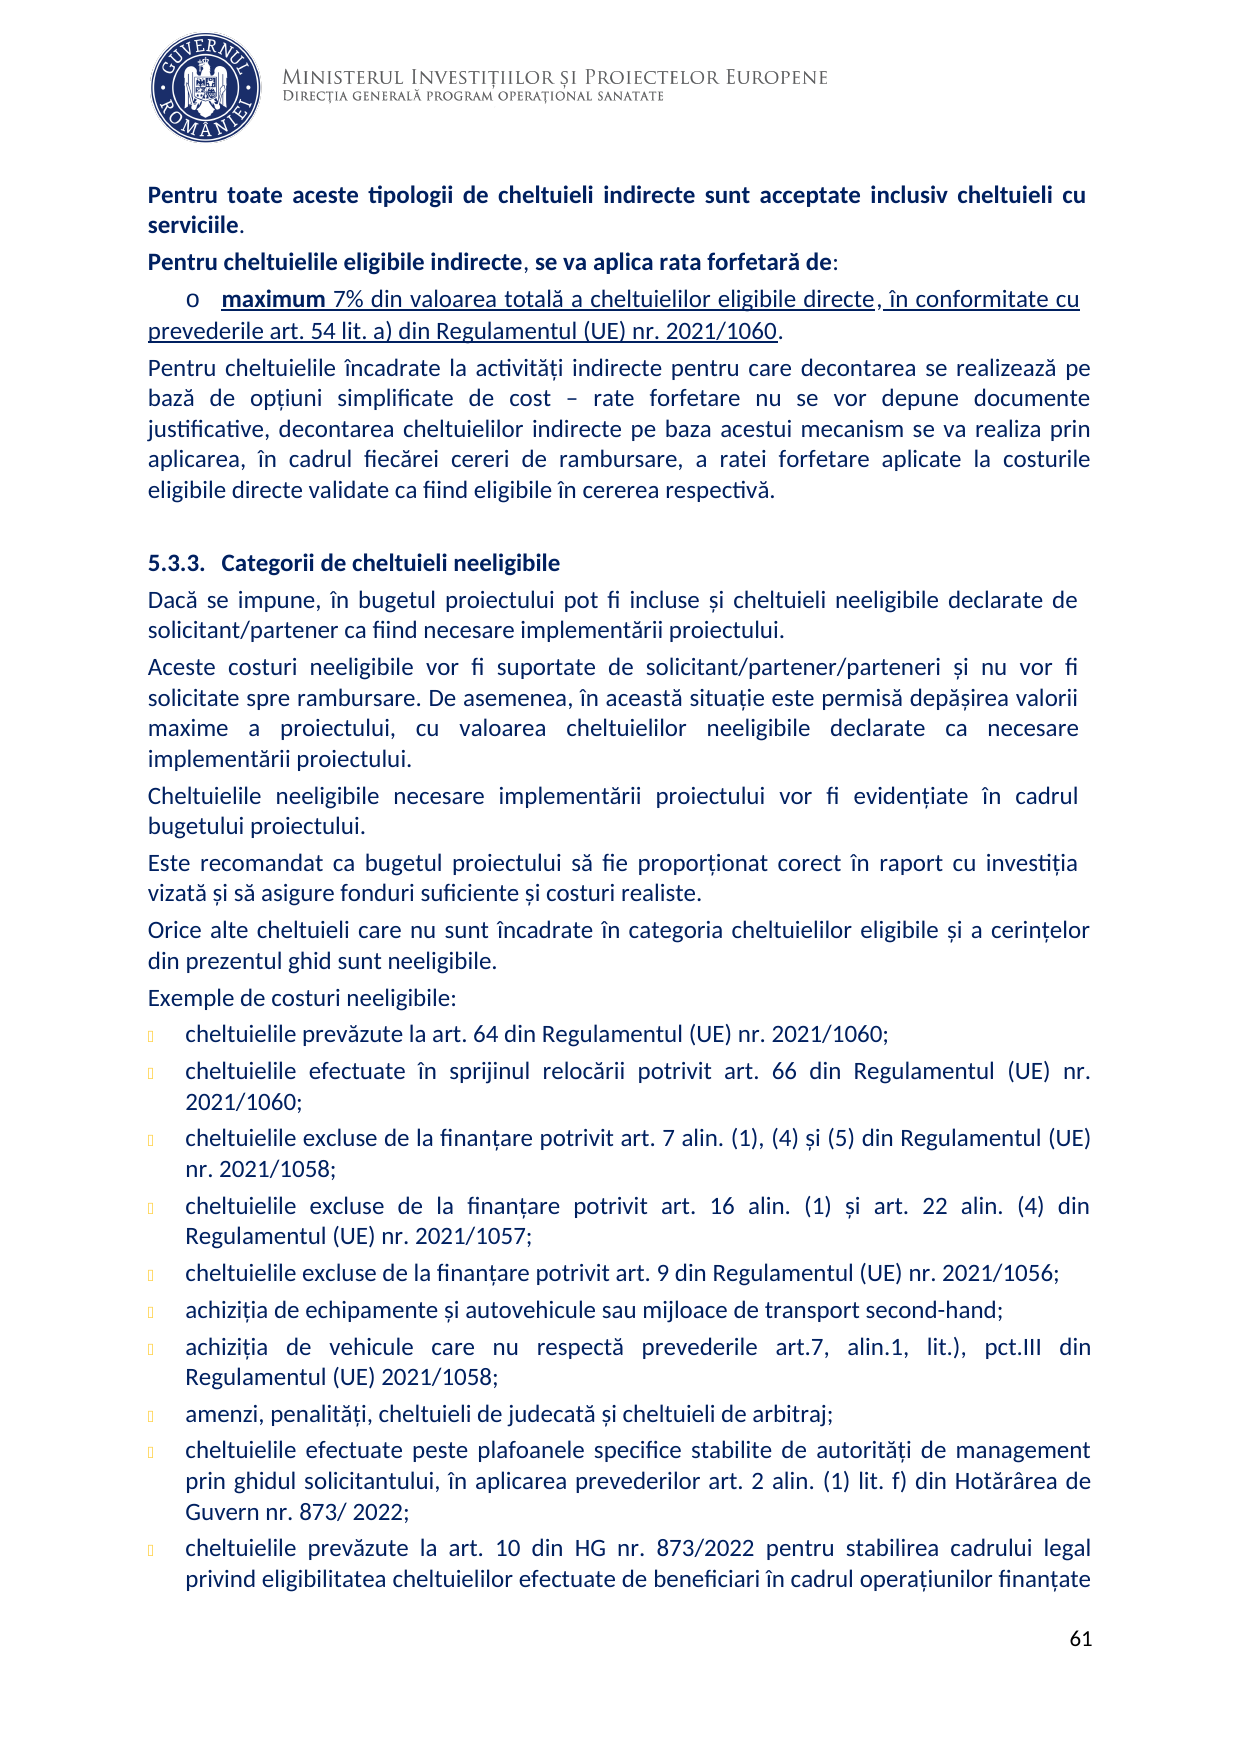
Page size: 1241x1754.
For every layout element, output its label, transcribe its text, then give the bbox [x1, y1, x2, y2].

text Orice alte cheltuieli care nu sunt încadrate în categoria cheltuielilor eligibile și a cerințelor din prezentul ghid sunt neeligibile. [148, 914, 1092, 975]
text Exemple de costuri neeligibile: [148, 982, 1092, 1012]
list cheltuielile efectuate în sprijinul relocării potrivit art. 66 din Regulamentul (UE) nr. 2021/1060; [148, 1055, 1092, 1116]
picture [147, 29, 852, 145]
list cheltuielile efectuate peste plafoanele specifice stabilite de autorități de management prin ghidul solicitantului, în aplicarea prevederilor art. 2 alin. (1) lit. f) din Hotărârea de Guvern nr. 873/ 2022; [148, 1435, 1092, 1526]
list cheltuielile excluse de la finanțare potrivit art. 16 alin. (1) și art. 22 alin. (4) din Regulamentul (UE) nr. 2021/1057; [148, 1190, 1092, 1251]
text Aceste costuri neeligibile vor fi suportate de solicitant/partener/parteneri și nu vor fi solicitate spre rambursare. De asemenea, în această situație este permisă depășirea valorii maxime a proiectului, cu valoarea cheltuielilor neeligibile declarate ca necesare implementării proiectului. [148, 651, 1080, 773]
text Dacă se impune, în bugetul proiectului pot fi incluse și cheltuieli neeligibile declarate de solicitant/partener ca fiind necesare implementării proiectului. [148, 584, 1080, 645]
text Pentru cheltuielile eligibile indirecte, se va aplica rata forfetară de: [148, 246, 1088, 277]
list cheltuielile excluse de la finanțare potrivit art. 7 alin. (1), (4) și (5) din Regulamentul (UE) nr. 2021/1058; [148, 1122, 1092, 1183]
list Categorii de cheltuieli neeligibile [148, 547, 1092, 578]
list achiziția de echipamente și autovehicule sau mijloace de transport second-hand; [148, 1294, 1092, 1324]
list cheltuielile prevăzute la art. 64 din Regulamentul (UE) nr. 2021/1060; [148, 1018, 1092, 1049]
list achiziția de vehicule care nu respectă prevederile art.7, alin.1, lit.), pct.III din Regulamentul (UE) 2021/1058; [148, 1331, 1092, 1392]
list cheltuielile excluse de la finanțare potrivit art. 9 din Regulamentul (UE) nr. 2021/1056; [148, 1257, 1092, 1288]
list maximum 7% din valoarea totală a cheltuielilor eligibile directe, în conformitate cu prevederile art. 54 lit. a) din Regulamentul (UE) nr. 2021/1060. [148, 283, 1080, 346]
text Pentru cheltuielile încadrate la activități indirecte pentru care decontarea se realizează pe bază de opțiuni simplificate de cost – rate forfetare nu se vor depune documente justificative, decontarea cheltuielilor indirecte pe baza acestui mecanism se va realiza prin aplicarea, în cadrul fiecărei cereri de rambursare, a ratei forfetare aplicate la costurile eligibile directe validate ca fiind eligibile în cererea respectivă. [148, 352, 1092, 504]
text Este recomandat ca bugetul proiectului să fie proporționat corect în raport cu investiția vizată și să asigure fonduri suficiente și costuri realiste. [148, 847, 1080, 908]
list amenzi, penalități, cheltuieli de judecată și cheltuieli de arbitraj; [148, 1398, 1092, 1428]
text Cheltuielile neeligibile necesare implementării proiectului vor fi evidențiate în cadrul bugetului proiectului. [148, 780, 1080, 841]
text Pentru toate aceste tipologii de cheltuieli indirecte sunt acceptate inclusiv cheltuieli cu serviciile. [148, 179, 1088, 240]
